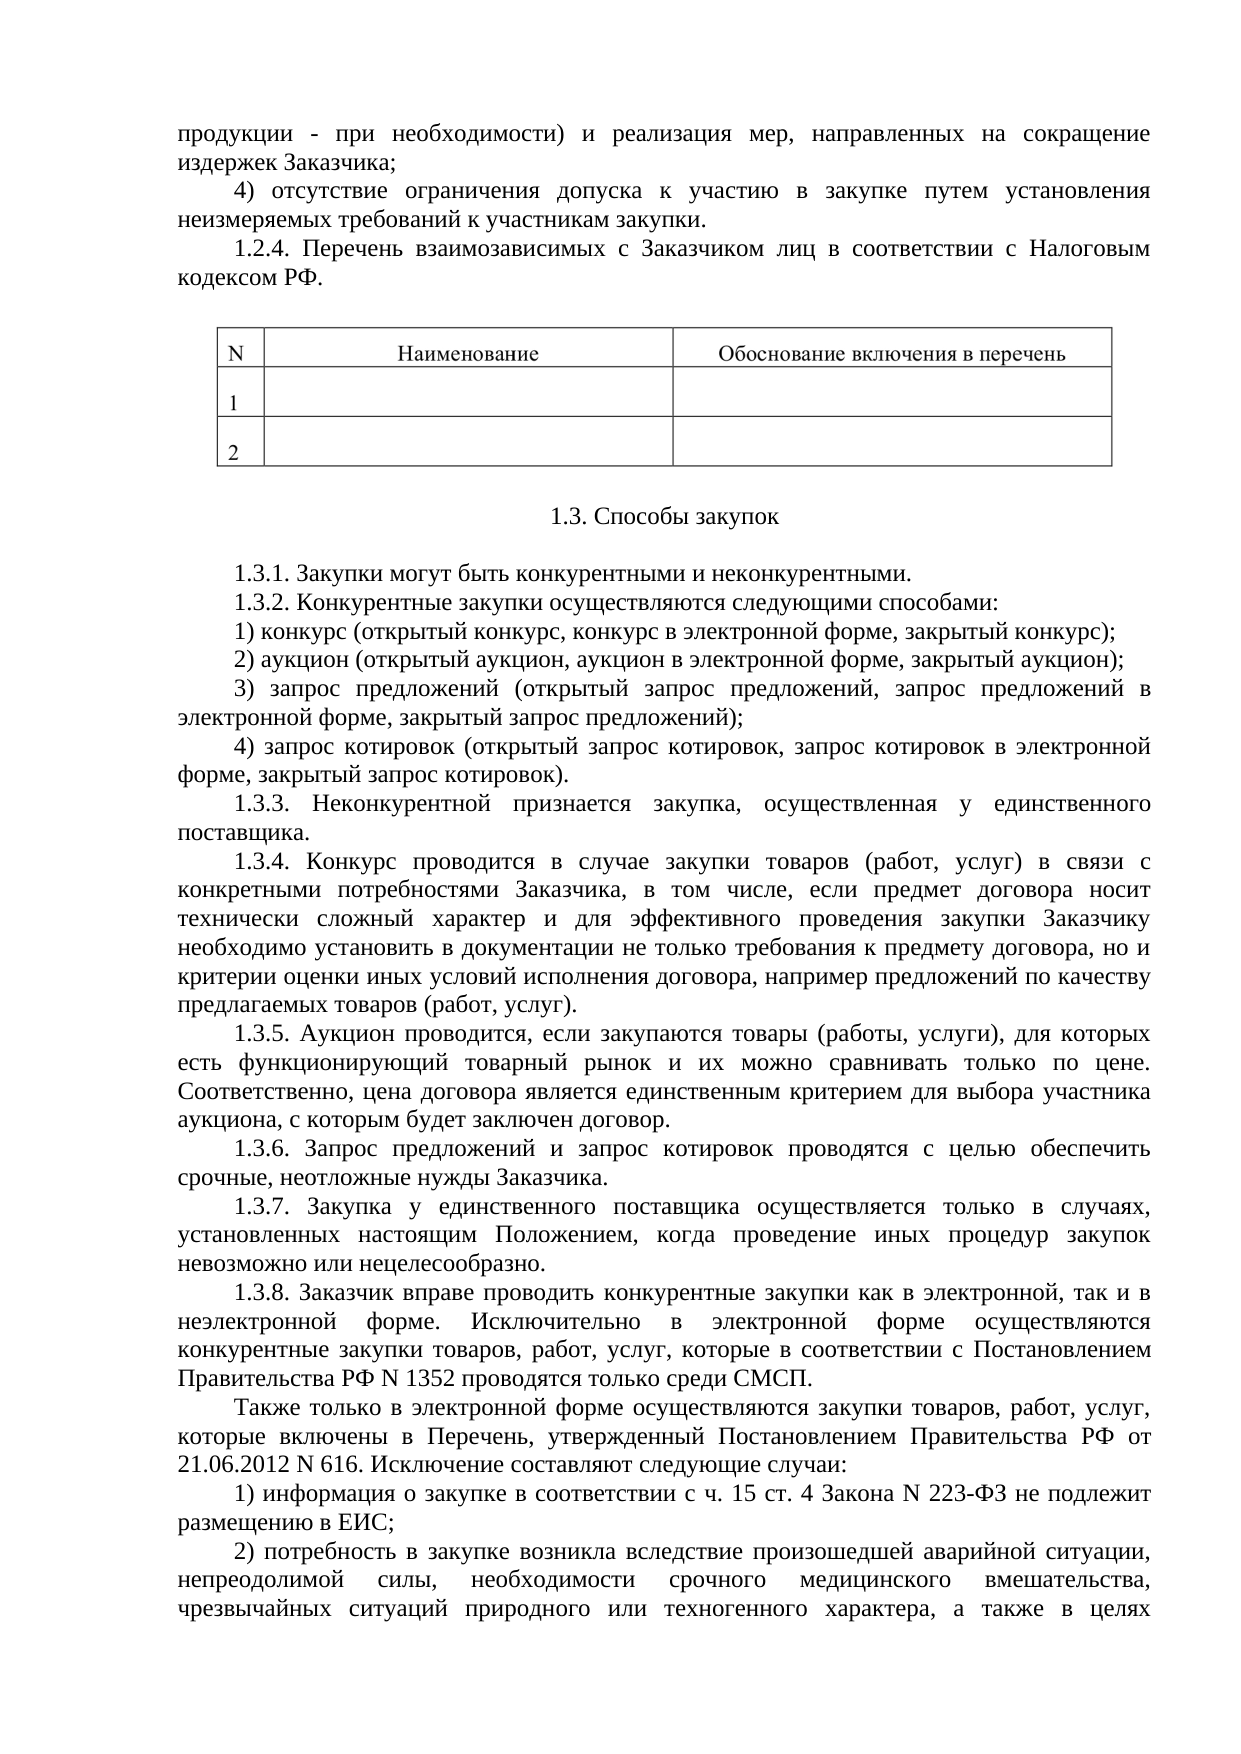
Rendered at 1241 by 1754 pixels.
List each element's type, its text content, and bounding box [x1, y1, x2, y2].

text 1) информация о закупке в соответствии с ч. 15 ст. 4 Закона N 223-ФЗ не подлежит размещению в ЕИС; [177, 1478, 1152, 1536]
text 1.3. Способы закупок [177, 501, 1152, 529]
text 1.3.7. Закупка у единственного поставщика осуществляется только в случаях, установленных настоящим Положением, когда проведение иных процедур закупок невозможно или нецелесообразно. [177, 1191, 1152, 1277]
text 4) запрос котировок (открытый запрос котировок, запрос котировок в электронной форме, закрытый запрос котировок). [177, 731, 1152, 788]
text 1) конкурс (открытый конкурс, конкурс в электронной форме, закрытый конкурс); [177, 616, 1152, 644]
text 1.3.6. Запрос предложений и запрос котировок проводятся с целью обеспечить срочные, неотложные нужды Заказчика. [177, 1133, 1152, 1191]
text 1.2.4. Перечень взаимозависимых с Заказчиком лиц в соответствии с Налоговым кодексом РФ. [177, 233, 1152, 291]
text 1.3.8. Заказчик вправе проводить конкурентные закупки как в электронной, так и в неэлектронной форме. Исключительно в электронной форме осуществляются конкурентные закупки товаров, работ, услуг, которые в соответствии с Постановлением Правительства РФ N 1352 проводятся только среди СМСП. [177, 1277, 1152, 1392]
text 1.3.5. Аукцион проводится, если закупаются товары (работы, услуги), для которых есть функционирующий товарный рынок и их можно сравнивать только по цене. Соответственно, цена договора является единственным критерием для выбора участника аукциона, с которым будет заключен договор. [177, 1018, 1152, 1133]
text 2) аукцион (открытый аукцион, аукцион в электронной форме, закрытый аукцион); [177, 644, 1152, 673]
text 1.3.2. Конкурентные закупки осуществляются следующими способами: [177, 587, 1152, 616]
text 3) запрос предложений (открытый запрос предложений, запрос предложений в электронной форме, закрытый запрос предложений); [177, 673, 1152, 731]
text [177, 118, 1152, 176]
text 1.3.3. Неконкурентной признается закупка, осуществленная у единственного поставщика. [177, 788, 1152, 846]
text 1.3.1. Закупки могут быть конкурентными и неконкурентными. [177, 558, 1152, 587]
text 4) отсутствие ограничения допуска к участию в закупке путем установления неизмеряемых требований к участникам закупки. [177, 176, 1152, 233]
picture [210, 319, 1119, 472]
text 1.3.4. Конкурс проводится в случае закупки товаров (работ, услуг) в связи с конкретными потребностями Заказчика, в том числе, если предмет договора носит технически сложный характер и для эффективного проведения закупки Заказчику необходимо установить в документации не только требования к предмету договора, но и критерии оценки иных условий исполнения договора, например предложений по качеству предлагаемых товаров (работ, услуг). [177, 846, 1152, 1018]
text Также только в электронной форме осуществляются закупки товаров, работ, услуг, которые включены в Перечень, утвержденный Постановлением Правительства РФ от 21.06.2012 N 616. Исключение составляют следующие случаи: [177, 1392, 1152, 1478]
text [177, 1536, 1152, 1622]
